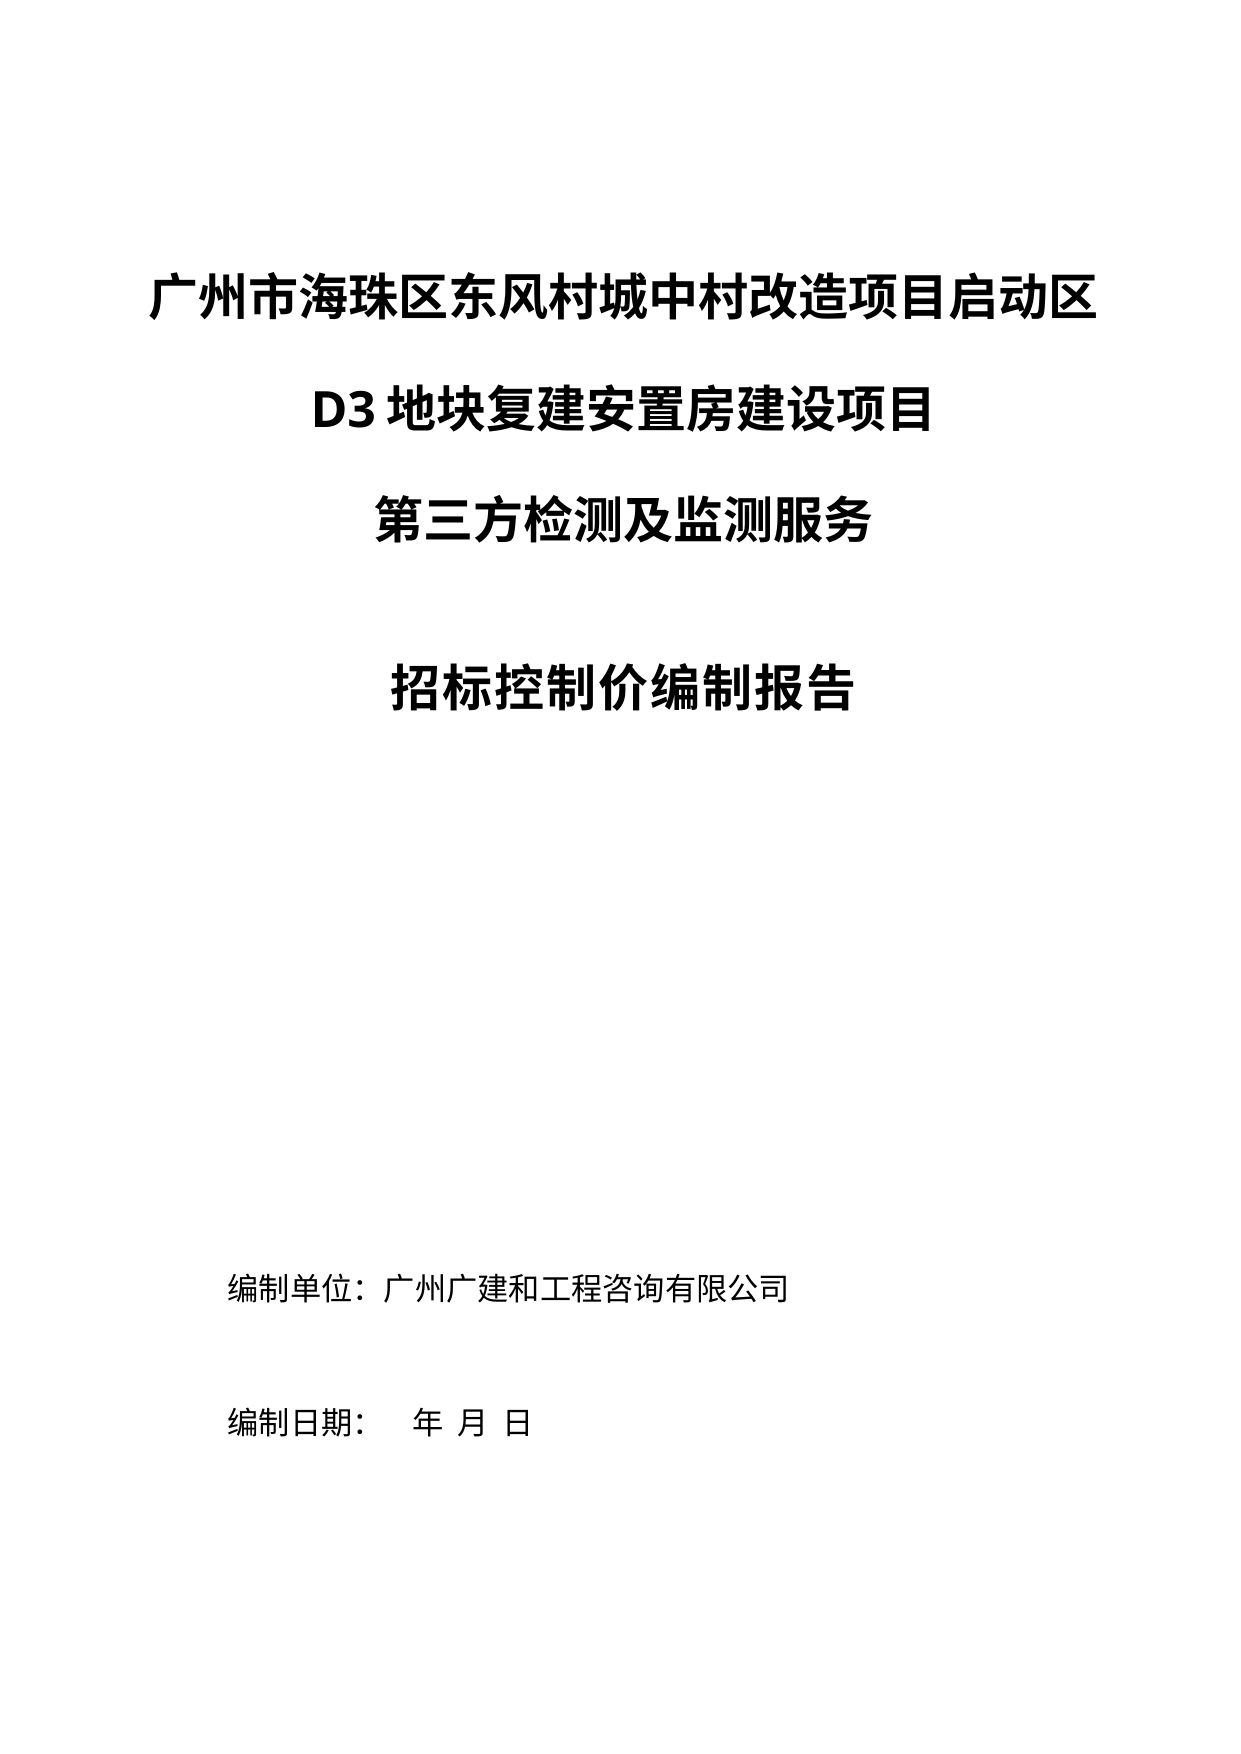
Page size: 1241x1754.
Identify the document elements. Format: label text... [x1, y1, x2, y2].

text 编制单位：广州广建和工程咨询有限公司 [118, 1259, 1128, 1314]
text 广州市海珠区东风村城中村改造项目启动区D3地块复建安置房建设项目 [118, 238, 1128, 461]
text 第三方检测及监测服务 [118, 461, 1128, 573]
text 招标控制价编制报告 [118, 629, 1128, 740]
text 编制日期： 年 月 日 [118, 1393, 1128, 1449]
